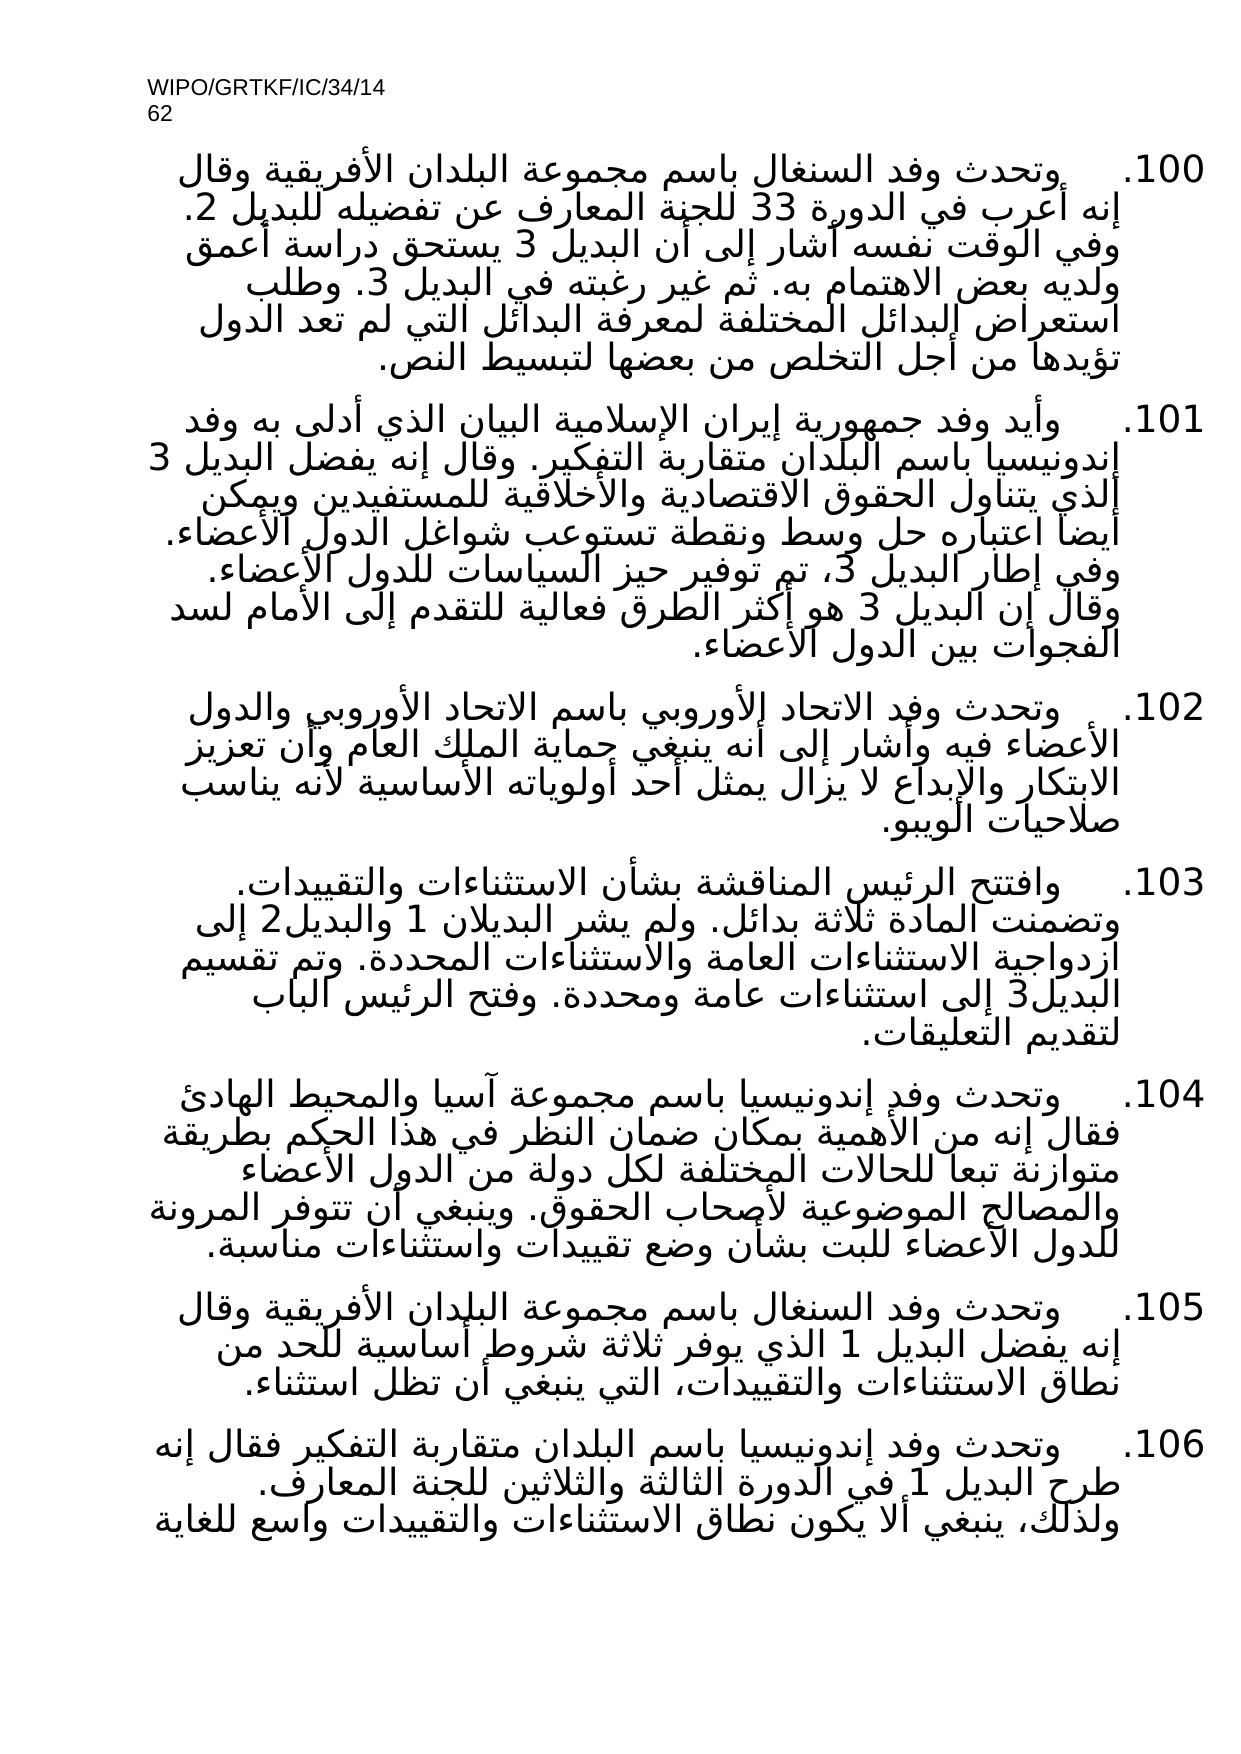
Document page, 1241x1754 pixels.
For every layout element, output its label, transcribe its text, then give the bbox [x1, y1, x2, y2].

list وافتتح الرئيس المناقشة بشأن الاستثناءات والتقييدات. وتضمنت المادة ثلاثة بدائل. ولم يشر البديلان 1 والبديل2 إلى ازدواجية الاستثناءات العامة والاستثناءات المحددة. وتم تقسيم البديل3 إلى استثناءات عامة ومحددة. وفتح الرئيس الباب لتقديم التعليقات. [147, 865, 1122, 1053]
list وتحدث وفد الاتحاد الأوروبي باسم الاتحاد الأوروبي والدول الأعضاء فيه وأشار إلى أنه ينبغي حماية الملك العام وأن تعزيز الابتكار والإبداع لا يزال يمثل أحد أولوياته الأساسية لأنه يناسب صلاحيات الويبو. [147, 690, 1122, 840]
list وتحدث وفد السنغال باسم مجموعة البلدان الأفريقية وقال إنه يفضل البديل 1 الذي يوفر ثلاثة شروط أساسية للحد من نطاق الاستثناءات والتقييدات، التي ينبغي أن تظل استثناء. [147, 1290, 1122, 1403]
list وأيد وفد جمهورية إيران الإسلامية البيان الذي أدلى به وفد إندونيسيا باسم البلدان متقاربة التفكير. وقال إنه يفضل البديل 3 الذي يتناول الحقوق الاقتصادية والأخلاقية للمستفيدين ويمكن أيضا اعتباره حل وسط ونقطة تستوعب شواغل الدول الأعضاء. وفي إطار البديل 3، تم توفير حيز السياسات للدول الأعضاء. وقال إن البديل 3 هو أكثر الطرق فعالية للتقدم إلى الأمام لسد الفجوات بين الدول الأعضاء. [147, 403, 1122, 665]
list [147, 1428, 1122, 1540]
list وتحدث وفد إندونيسيا باسم مجموعة آسيا والمحيط الهادئ فقال إنه من الأهمية بمكان ضمان النظر في هذا الحكم بطريقة متوازنة تبعا للحالات المختلفة لكل دولة من الدول الأعضاء والمصالح الموضوعية لأصحاب الحقوق. وينبغي أن تتوفر المرونة للدول الأعضاء للبت بشأن وضع تقييدات واستثناءات مناسبة. [147, 1078, 1122, 1265]
list وتحدث وفد السنغال باسم مجموعة البلدان الأفريقية وقال إنه أعرب في الدورة 33 للجنة المعارف عن تفضيله للبديل 2. وفي الوقت نفسه أشار إلى أن البديل 3 يستحق دراسة أعمق ولديه بعض الاهتمام به. ثم غير رغبته في البديل 3. وطلب استعراض البدائل المختلفة لمعرفة البدائل التي لم تعد الدول تؤيدها من أجل التخلص من بعضها لتبسيط النص. [147, 153, 1122, 378]
